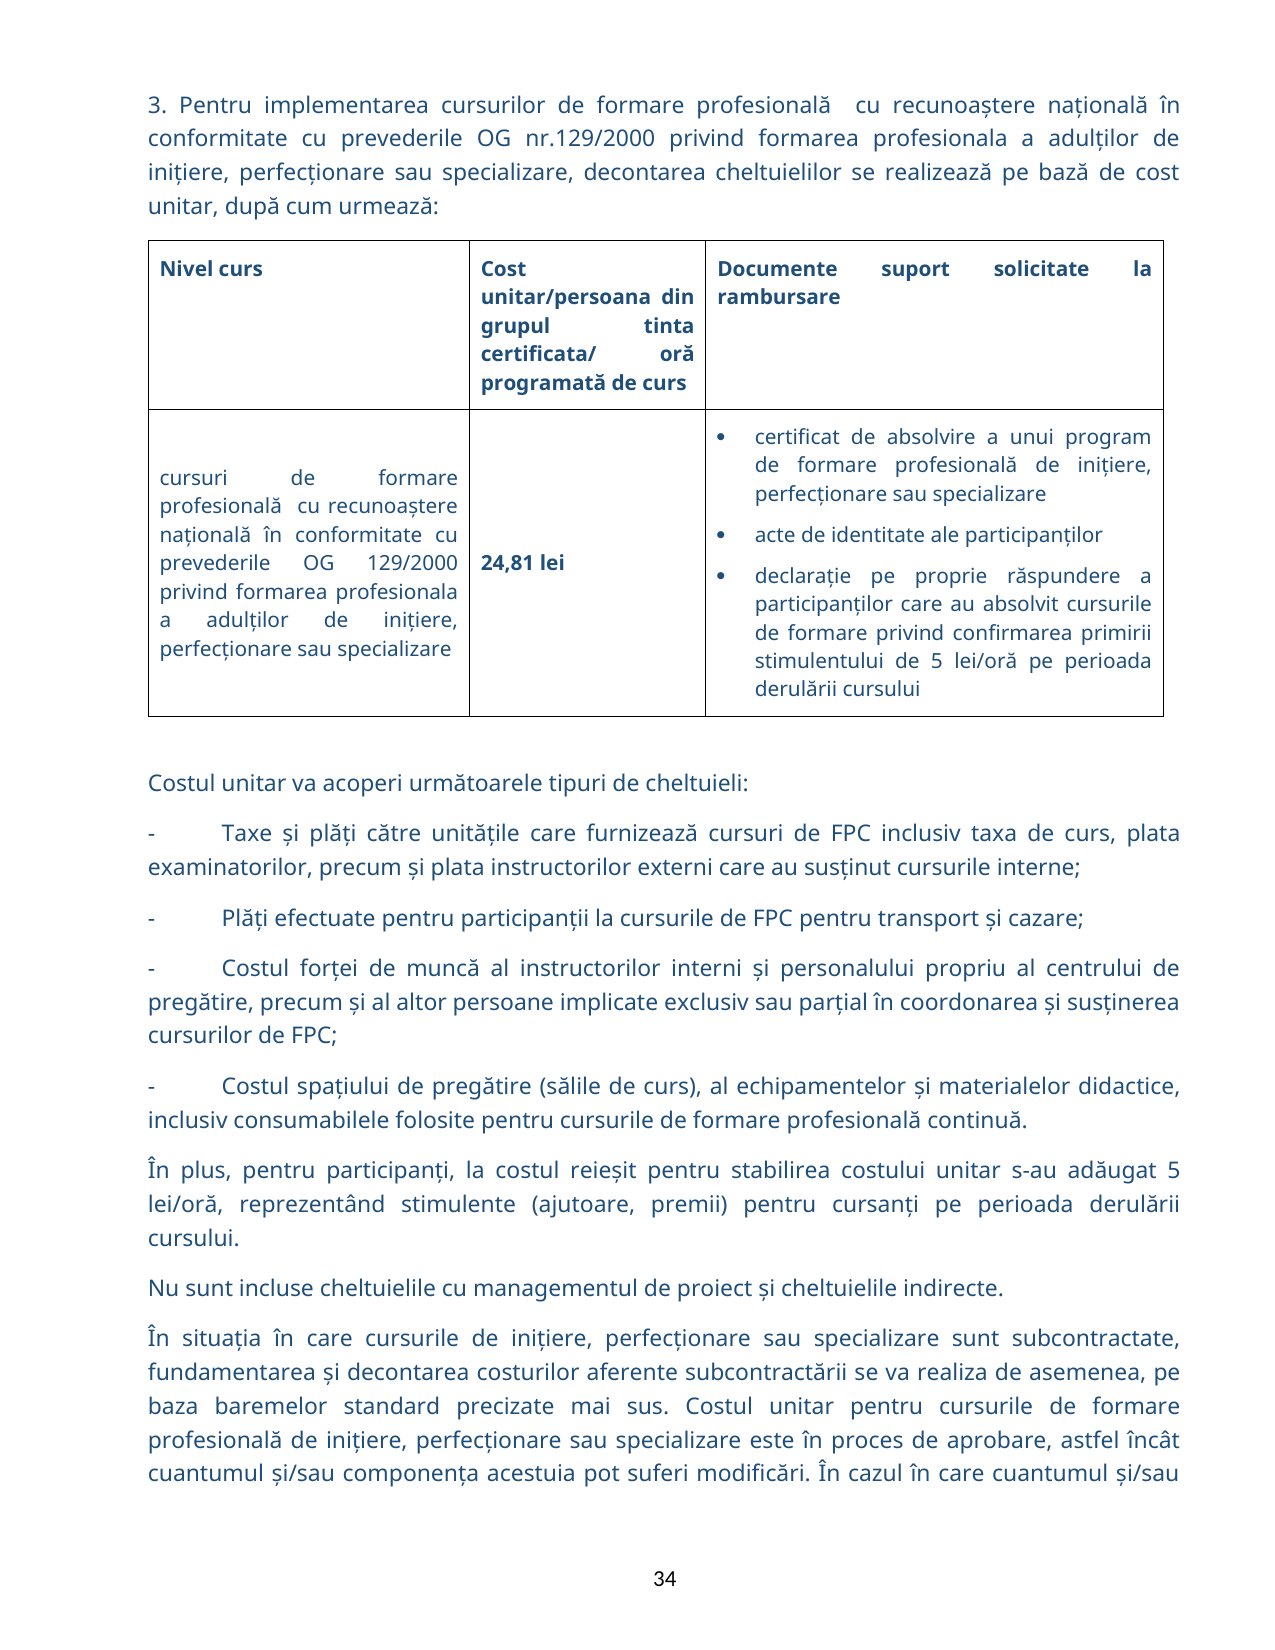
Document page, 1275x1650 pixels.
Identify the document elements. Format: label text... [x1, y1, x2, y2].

text - Costul forței de muncă al instructorilor interni și personalului propriu al centrului de pregătire, precum și al altor persoane implicate exclusiv sau parțial în coordonarea și susținerea cursurilor de FPC; [148, 952, 1181, 1051]
text - Plăți efectuate pentru participanții la cursurile de FPC pentru transport și cazare; [148, 902, 1181, 933]
table_header Documente suport solicitate la rambursare [706, 241, 1163, 408]
table_cell certificat de absolvire a unui program de formare profesională de inițiere, perfecționare sau specializare acte de identitate ale participanților declarație pe proprie răspundere a participanților care au absolvit cursurile de formare privind confirmarea primirii stimulentului de 5 lei/oră pe perioada derulării cursului [706, 410, 1163, 716]
text 3. Pentru implementarea cursurilor de formare profesională cu recunoaștere națională în conformitate cu prevederile OG nr.129/2000 privind formarea profesionala a adulților de inițiere, perfecționare sau specializare, decontarea cheltuielilor se realizează pe bază de cost unitar, după cum urmează: [148, 89, 1181, 221]
table_header Cost unitar/persoana din grupul tinta certificata/ oră programată de curs [470, 241, 705, 408]
table_cell cursuri de formare profesională cu recunoaștere națională în conformitate cu prevederile OG 129/2000 privind formarea profesionala a adulților de inițiere, perfecționare sau specializare [149, 410, 469, 716]
table_cell 24,81 lei [470, 410, 705, 716]
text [148, 1322, 1181, 1489]
text În plus, pentru participanți, la costul reieșit pentru stabilirea costului unitar s-au adăugat 5 lei/oră, reprezentând stimulente (ajutoare, premii) pentru cursanți pe perioada derulării cursului. [148, 1154, 1181, 1253]
text Nu sunt incluse cheltuielile cu managementul de proiect și cheltuielile indirecte. [148, 1272, 1181, 1303]
text - Taxe și plăți către unitățile care furnizează cursuri de FPC inclusiv taxa de curs, plata examinatorilor, precum și plata instructorilor externi care au susținut cursurile interne; [148, 817, 1181, 882]
table_header Nivel curs [149, 241, 469, 408]
text - Costul spațiului de pregătire (sălile de curs), al echipamentelor și materialelor didactice, inclusiv consumabilele folosite pentru cursurile de formare profesională continuă. [148, 1070, 1181, 1135]
text Costul unitar va acoperi următoarele tipuri de cheltuieli: [148, 767, 1181, 798]
